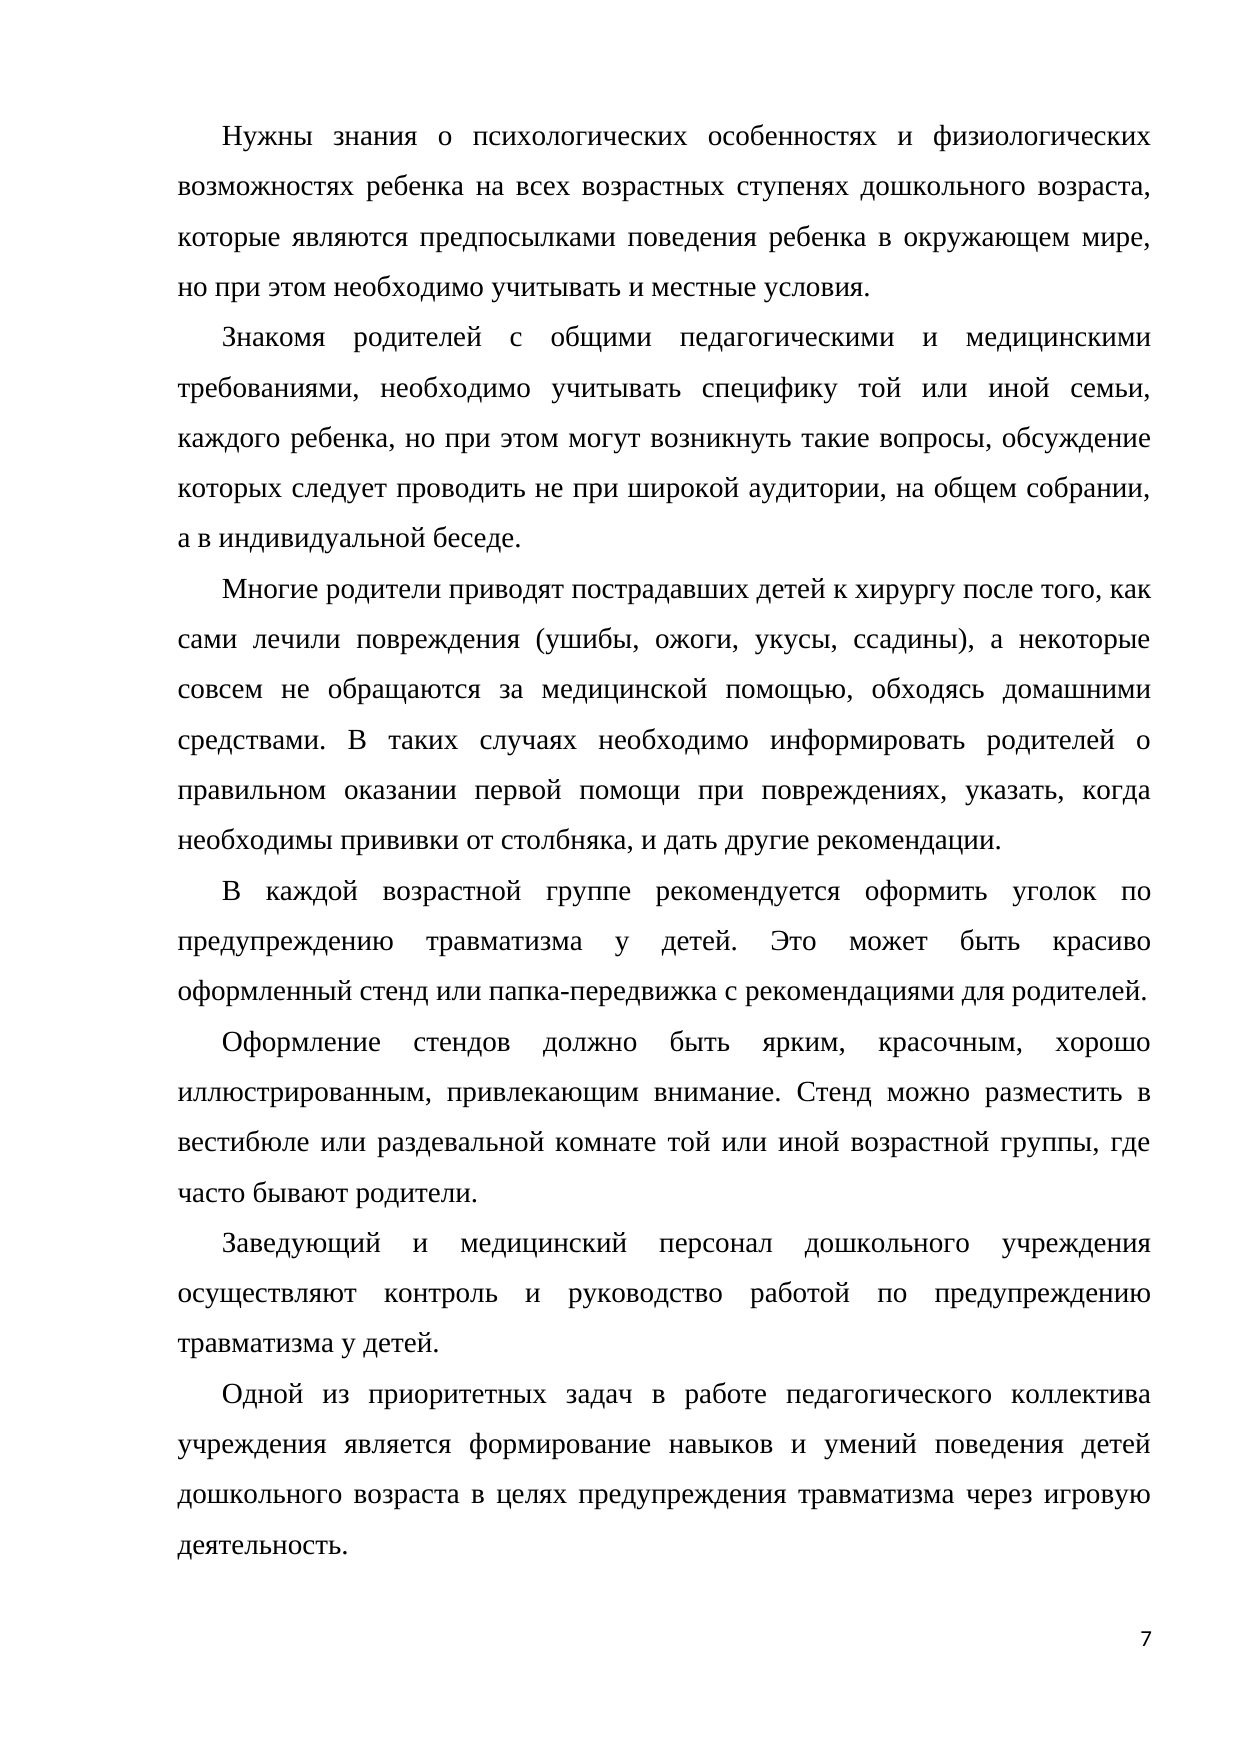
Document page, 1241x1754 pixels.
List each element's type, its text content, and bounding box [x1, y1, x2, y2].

text В каждой возрастной группе рекомендуется оформить уголок по предупреждению травматизма у детей. Это может быть красиво оформленный стенд или папка-передвижка с рекомендациями для родителей. [177, 873, 1152, 1007]
text Оформление стендов должно быть ярким, красочным, хорошо иллюстрированным, привлекающим внимание. Стенд можно разместить в вестибюле или раздевальной комнате той или иной возрастной группы, где часто бывают родители. [177, 1024, 1152, 1208]
text Многие родители приводят пострадавших детей к хирургу после того, как сами лечили повреждения (ушибы, ожоги, укусы, ссадины), а некоторые совсем не обращаются за медицинской помощью, обходясь домашними средствами. В таких случаях необходимо информировать родителей о правильном оказании первой помощи при повреждениях, указать, когда необходимы прививки от столбняка, и дать другие рекомендации. [177, 571, 1152, 856]
text Одной из приоритетных задач в работе педагогического коллектива учреждения является формирование навыков и умений поведения детей дошкольного возраста в целях предупреждения травматизма через игровую деятельность. [177, 1376, 1152, 1560]
text Заведующий и медицинский персонал дошкольного учреждения осуществляют контроль и руководство работой по предупреждению травматизма у детей. [177, 1225, 1152, 1359]
text Знакомя родителей с общими педагогическими и медицинскими требованиями, необходимо учитывать специфику той или иной семьи, каждого ребенка, но при этом могут возникнуть такие вопросы, обсуждение которых следует проводить не при широкой аудитории, на общем собрании, а в индивидуальной беседе. [177, 319, 1152, 554]
text Нужны знания о психологических особенностях и физиологических возможностях ребенка на всех возрастных ступенях дошкольного возраста, которые являются предпосылками поведения ребенка в окружающем мире, но при этом необходимо учитывать и местные условия. [177, 118, 1152, 303]
